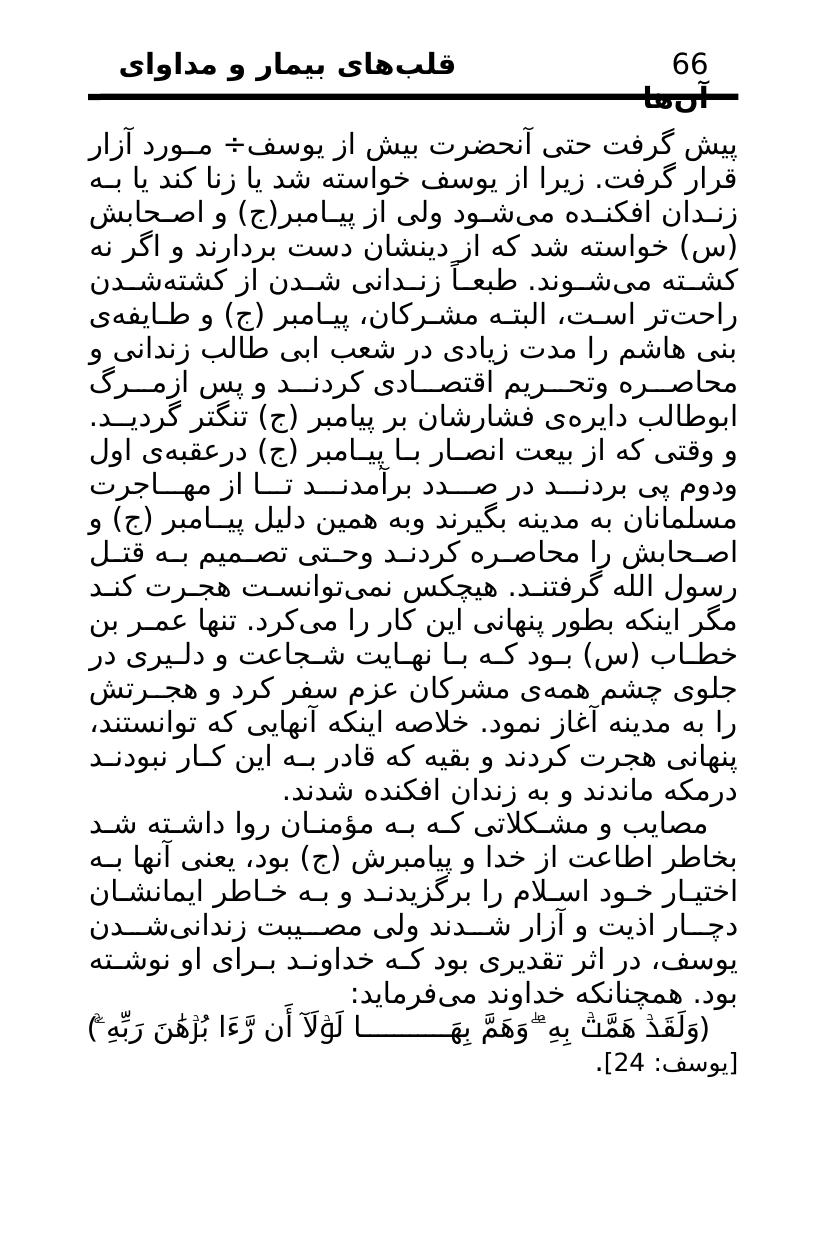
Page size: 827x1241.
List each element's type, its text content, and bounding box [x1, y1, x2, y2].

text ﴿وَلَقَدۡ هَمَّتۡ بِهِۦۖ وَهَمَّ بِهَا لَوۡلَآ أَن رَّءَا بُرۡهَٰنَ رَبِّهِۦۚ﴾ [یوسف: 24]. [89, 1011, 738, 1078]
text مصایب و مشکلاتی که به مؤمنان روا داشته شد بخاطر اطاعت از خدا و پیامبرش (ج) بود، یعنی آنها به اختیار خود اسلام را برگزیدند و به خاطر ایمانشان دچار اذیت و آزار شدند ولی مصیبت زندانی‌شدن یوسف، در اثر تقدیری بود که خداوند برای او نوشته بود. همچنانکه خداوند می‌فرماید: [89, 807, 738, 1011]
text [89, 128, 738, 807]
